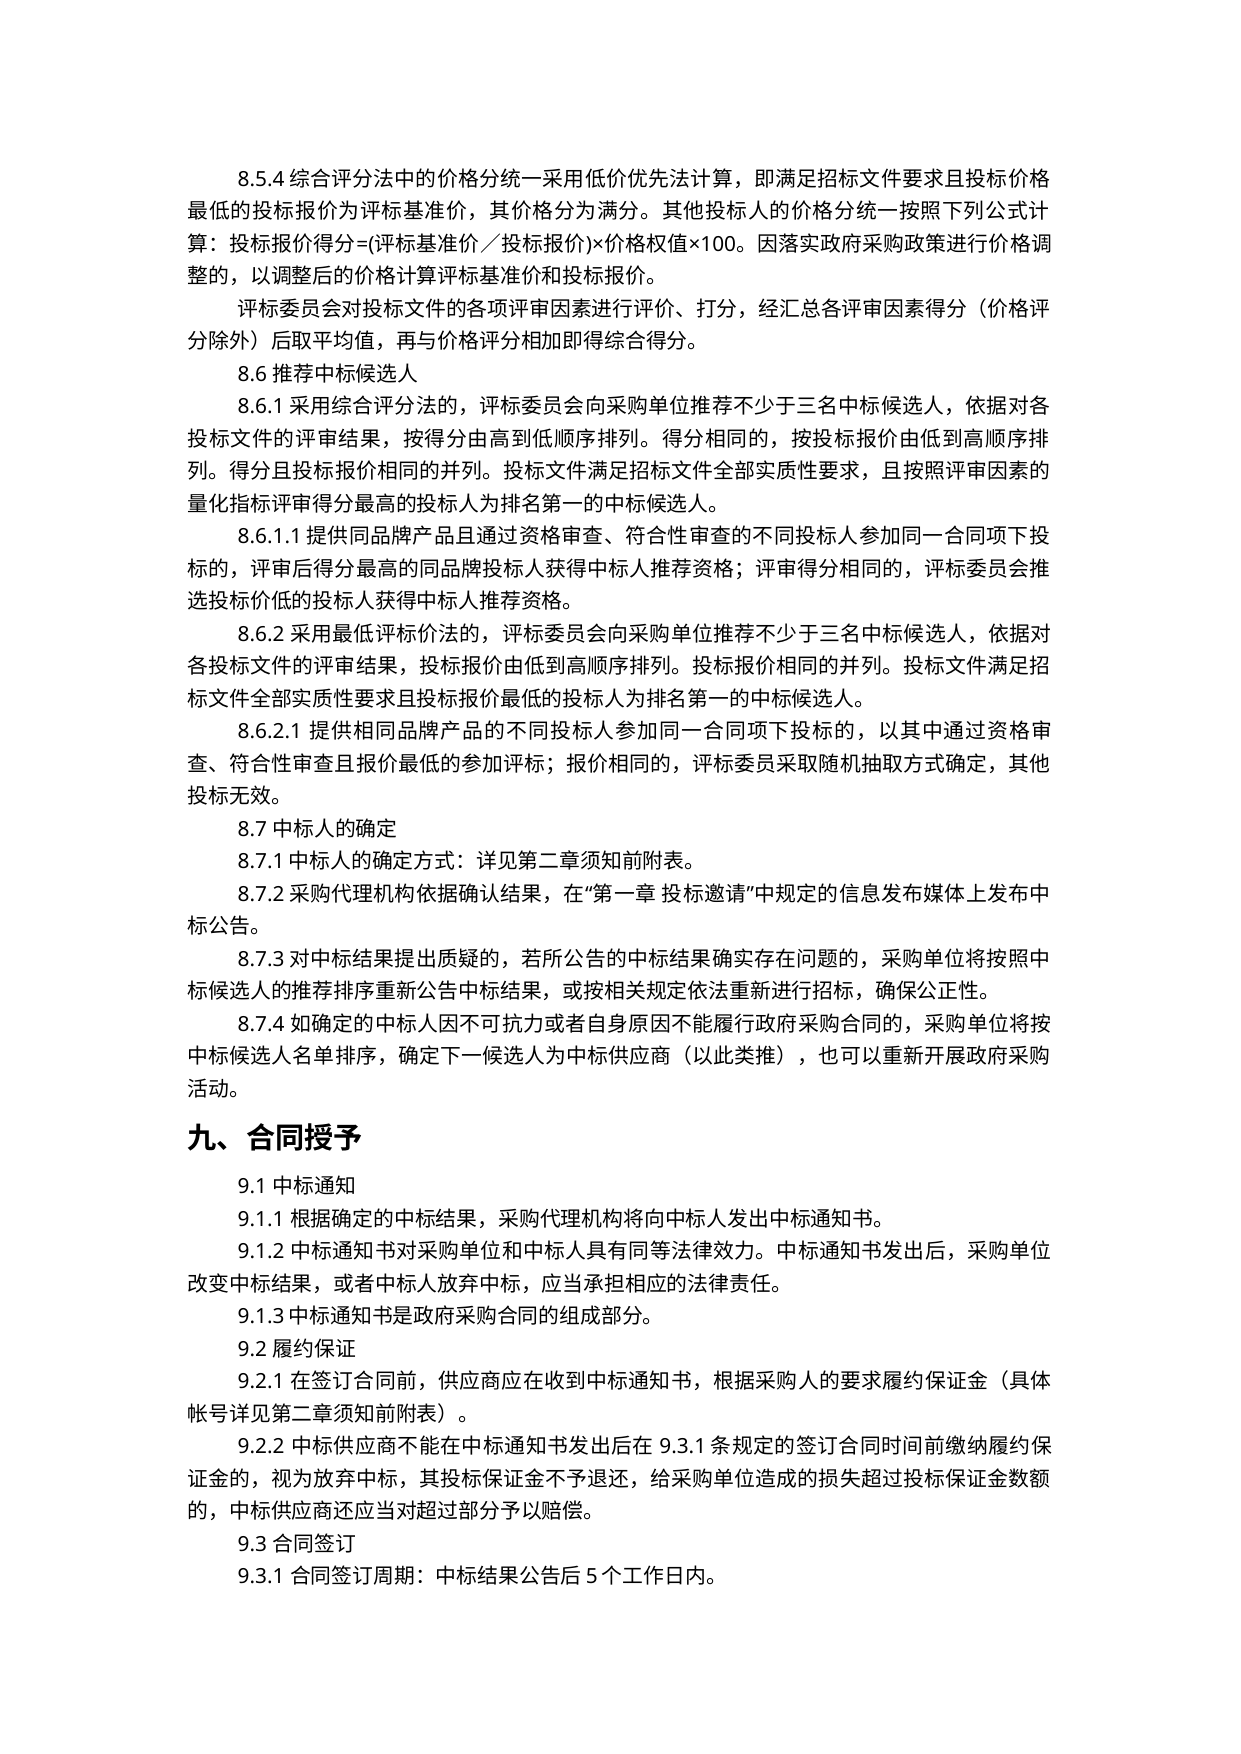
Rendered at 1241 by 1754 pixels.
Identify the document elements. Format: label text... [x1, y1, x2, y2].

text 9.2.1 在签订合同前，供应商应在收到中标通知书，根据采购人的要求履约保证金（具体帐号详见第二章须知前附表）。 [187, 1364, 1053, 1429]
text 8.7.4 如确定的中标人因不可抗力或者自身原因不能履行政府采购合同的，采购单位将按中标候选人名单排序，确定下一候选人为中标供应商（以此类推），也可以重新开展政府采购活动。 [187, 1007, 1053, 1104]
text 评标委员会对投标文件的各项评审因素进行评价、打分，经汇总各评审因素得分（价格评分除外）后取平均值，再与价格评分相加即得综合得分。 [187, 292, 1053, 357]
text 8.6.1.1提供同品牌产品且通过资格审查、符合性审查的不同投标人参加同一合同项下投标的，评审后得分最高的同品牌投标人获得中标人推荐资格；评审得分相同的，评标委员会推选投标价低的投标人获得中标人推荐资格。 [187, 519, 1053, 617]
text 8.7.1中标人的确定方式：详见第二章须知前附表。 [187, 844, 1053, 877]
text 9.1.2 中标通知书对采购单位和中标人具有同等法律效力。中标通知书发出后，采购单位改变中标结果，或者中标人放弃中标，应当承担相应的法律责任。 [187, 1234, 1053, 1299]
text 9.2.2 中标供应商不能在中标通知书发出后在9.3.1条规定的签订合同时间前缴纳履约保证金的，视为放弃中标，其投标保证金不予退还，给采购单位造成的损失超过投标保证金数额的，中标供应商还应当对超过部分予以赔偿。 [187, 1429, 1053, 1527]
text 8.6 推荐中标候选人 [187, 357, 1053, 389]
text 9.3 合同签订 [187, 1527, 1053, 1559]
text 8.7 中标人的确定 [187, 812, 1053, 844]
text 九、合同授予 [187, 1104, 1053, 1169]
text 8.5.4综合评分法中的价格分统一采用低价优先法计算，即满足招标文件要求且投标价格最低的投标报价为评标基准价，其价格分为满分。其他投标人的价格分统一按照下列公式计算：投标报价得分=(评标基准价／投标报价)×价格权值×100。因落实政府采购政策进行价格调整的，以调整后的价格计算评标基准价和投标报价。 [187, 162, 1053, 292]
text 9.1.3中标通知书是政府采购合同的组成部分。 [187, 1299, 1053, 1332]
text 8.6.1采用综合评分法的，评标委员会向采购单位推荐不少于三名中标候选人，依据对各投标文件的评审结果，按得分由高到低顺序排列。得分相同的，按投标报价由低到高顺序排列。得分且投标报价相同的并列。投标文件满足招标文件全部实质性要求，且按照评审因素的量化指标评审得分最高的投标人为排名第一的中标候选人。 [187, 389, 1053, 519]
text 8.7.3对中标结果提出质疑的，若所公告的中标结果确实存在问题的，采购单位将按照中标候选人的推荐排序重新公告中标结果，或按相关规定依法重新进行招标，确保公正性。 [187, 942, 1053, 1007]
text 8.6.2 采用最低评标价法的，评标委员会向采购单位推荐不少于三名中标候选人，依据对各投标文件的评审结果，投标报价由低到高顺序排列。投标报价相同的并列。投标文件满足招标文件全部实质性要求且投标报价最低的投标人为排名第一的中标候选人。 [187, 617, 1053, 714]
text 9.1 中标通知 [187, 1169, 1053, 1202]
text 9.3.1 合同签订周期：中标结果公告后5个工作日内。 [187, 1559, 1053, 1592]
text 8.7.2采购代理机构依据确认结果，在“第一章 投标邀请”中规定的信息发布媒体上发布中标公告。 [187, 877, 1053, 942]
text 9.2 履约保证 [187, 1332, 1053, 1364]
text 9.1.1 根据确定的中标结果，采购代理机构将向中标人发出中标通知书。 [187, 1202, 1053, 1234]
text 8.6.2.1 提供相同品牌产品的不同投标人参加同一合同项下投标的，以其中通过资格审查、符合性审查且报价最低的参加评标；报价相同的，评标委员采取随机抽取方式确定，其他投标无效。 [187, 714, 1053, 812]
